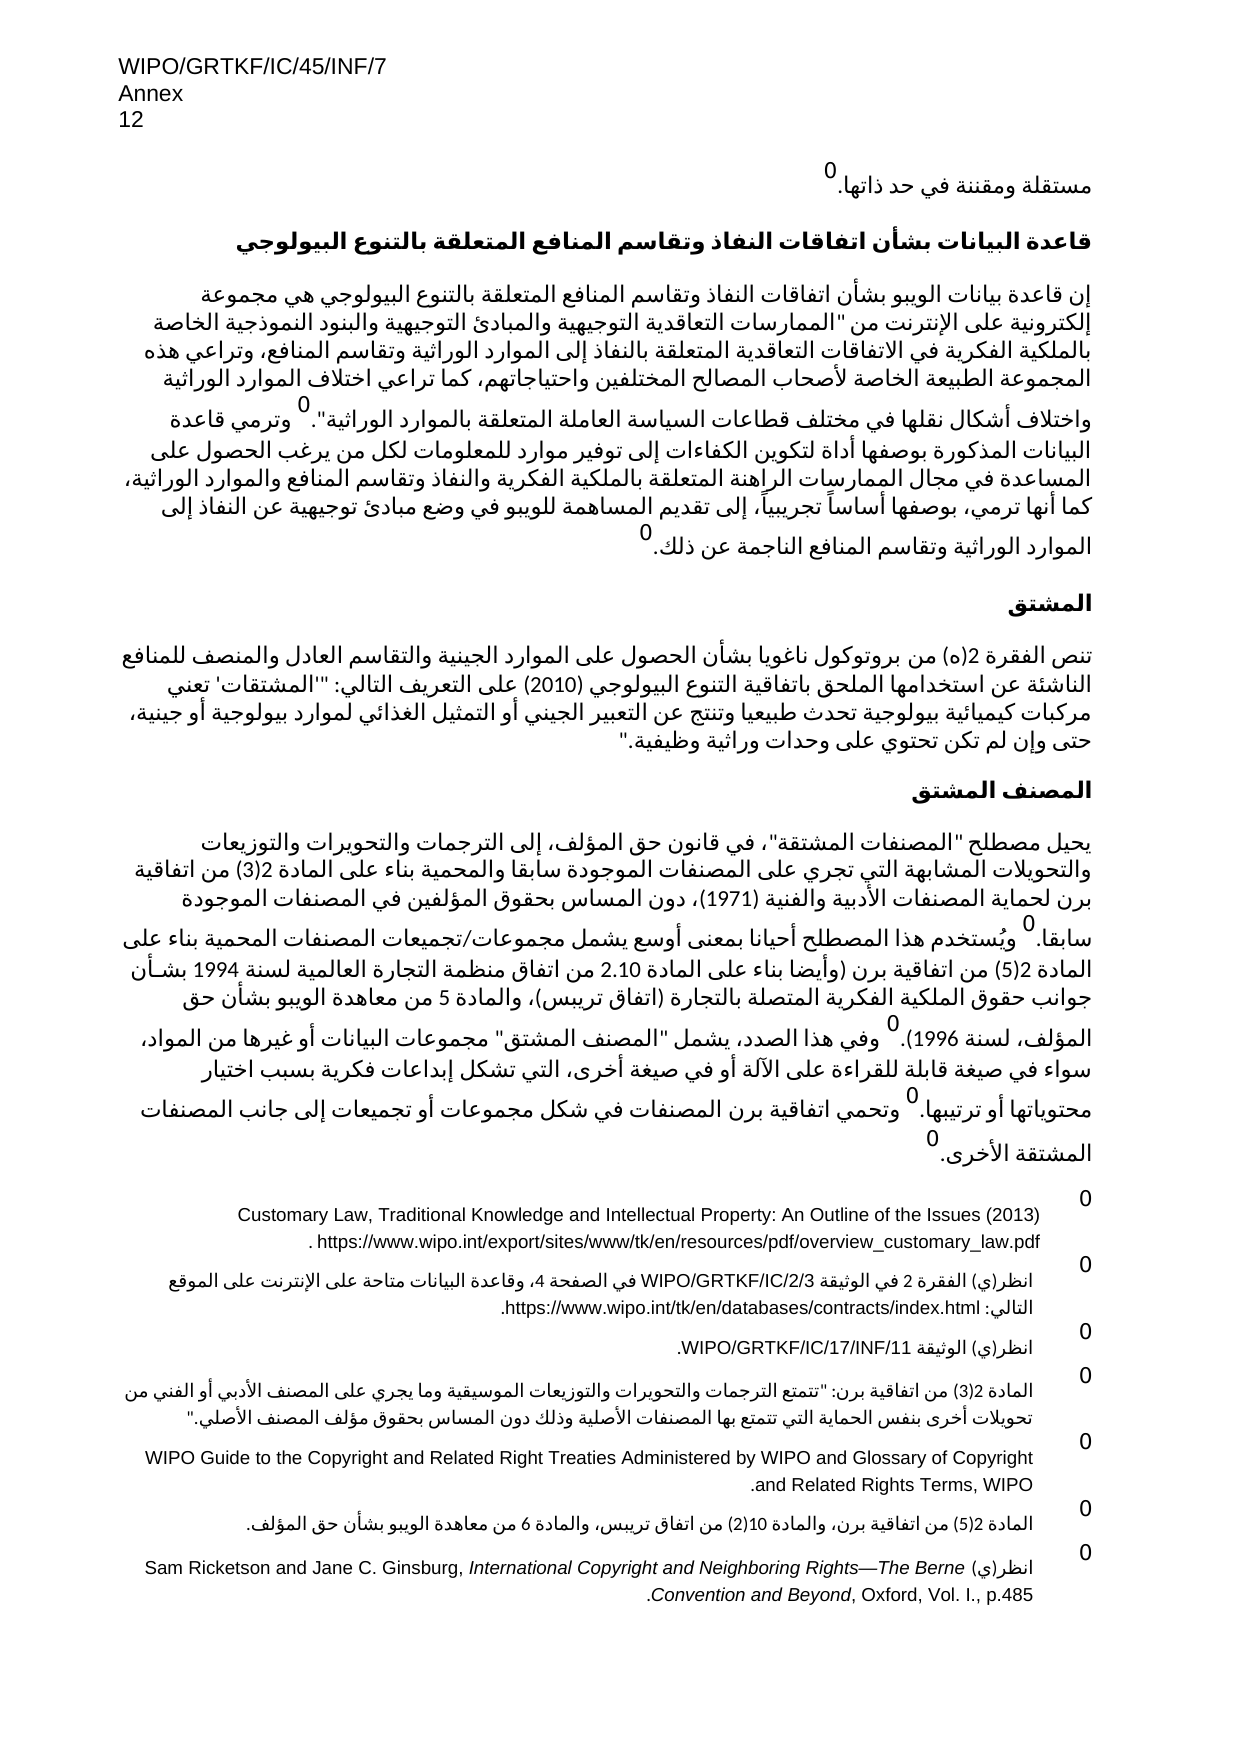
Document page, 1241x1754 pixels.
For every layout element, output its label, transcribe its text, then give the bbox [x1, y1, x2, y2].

subtitle المشتق [118, 589, 1092, 617]
text تنص الفقرة 2(ه) من بروتوكول ناغويا بشأن الحصول على الموارد الجينية والتقاسم العادل والمنصف للمنافع الناشئة عن استخدامها الملحق باتفاقية التنوع البيولوجي (2010) على التعريف التالي: "'المشتقات' تعني مركبات كيميائية بيولوجية تحدث طبيعيا وتنتج عن التعبير الجيني أو التمثيل الغذائي لموارد بيولوجية أو جينية، حتى وإن لم تكن تحتوي على وحدات وراثية وظيفية." [118, 642, 1092, 754]
subtitle المصنف المشتق [118, 777, 1092, 805]
text يحيل مصطلح "المصنفات المشتقة"، في قانون حق المؤلف، إلى الترجمات والتحويرات والتوزيعات والتحويلات المشابهة التي تجري على المصنفات الموجودة سابقا والمحمية بناء على المادة 2(3) من اتفاقية برن لحماية المصنفات الأدبية والفنية (1971)، دون المساس بحقوق المؤلفين في المصنفات الموجودة سابقا. ويُستخدم هذا المصطلح أحيانا بمعنى أوسع يشمل مجموعات/تجميعات المصنفات المحمية بناء على المادة 2(5) من اتفاقية برن (وأيضا بناء على المادة 2.10 من اتفاق منظمة التجارة العالمية لسنة 1994 بشـأن جوانب حقوق الملكية الفكرية المتصلة بالتجارة (اتفاق تريبس)، والمادة 5 من معاهدة الويبو بشأن حق المؤلف، لسنة 1996). وفي هذا الصدد، يشمل "المصنف المشتق" مجموعات البيانات أو غيرها من المواد، سواء في صيغة قابلة للقراءة على الآلة أو في صيغة أخرى، التي تشكل إبداعات فكرية بسبب اختيار محتوياتها أو ترتيبها. وتحمي اتفاقية برن المصنفات في شكل مجموعات أو تجميعات إلى جانب المصنفات المشتقة الأخرى. [118, 828, 1092, 1170]
subtitle قاعدة البيانات بشأن اتفاقات النفاذ وتقاسم المنافع المتعلقة بالتنوع البيولوجي [118, 227, 1092, 255]
text يمكن وصف الممارسات العرفية بأنها الأفعال والاستخدامات التي تدير وتوجه جوانب حياة الجماعة. وتكون الممارسات العرفية متأصلة داخل الجماعة ومجسدة في طريقة عيشها وعملها. ولا يمكن اعتبارها "قوانين" مستقلة ومقننة في حد ذاتها. [118, 158, 1092, 202]
text إن قاعدة بيانات الويبو بشأن اتفاقات النفاذ وتقاسم المنافع المتعلقة بالتنوع البيولوجي هي مجموعة إلكترونية على الإنترنت من "الممارسات التعاقدية التوجيهية والمبادئ التوجيهية والبنود النموذجية الخاصة بالملكية الفكرية في الاتفاقات التعاقدية المتعلقة بالنفاذ إلى الموارد الوراثية وتقاسم المنافع، وتراعي هذه المجموعة الطبيعة الخاصة لأصحاب المصالح المختلفين واحتياجاتهم، كما تراعي اختلاف الموارد الوراثية واختلاف أشكال نقلها في مختلف قطاعات السياسة العاملة المتعلقة بالموارد الوراثية". وترمي قاعدة البيانات المذكورة بوصفها أداة لتكوين الكفاءات إلى توفير موارد للمعلومات لكل من يرغب الحصول على المساعدة في مجال الممارسات الراهنة المتعلقة بالملكية الفكرية والنفاذ وتقاسم المنافع والموارد الوراثية، كما أنها ترمي، بوصفها أساساً تجريبياً، إلى تقديم المساهمة للويبو في وضع مبادئ توجيهية عن النفاذ إلى الموارد الوراثية وتقاسم المنافع الناجمة عن ذلك. [118, 280, 1092, 564]
